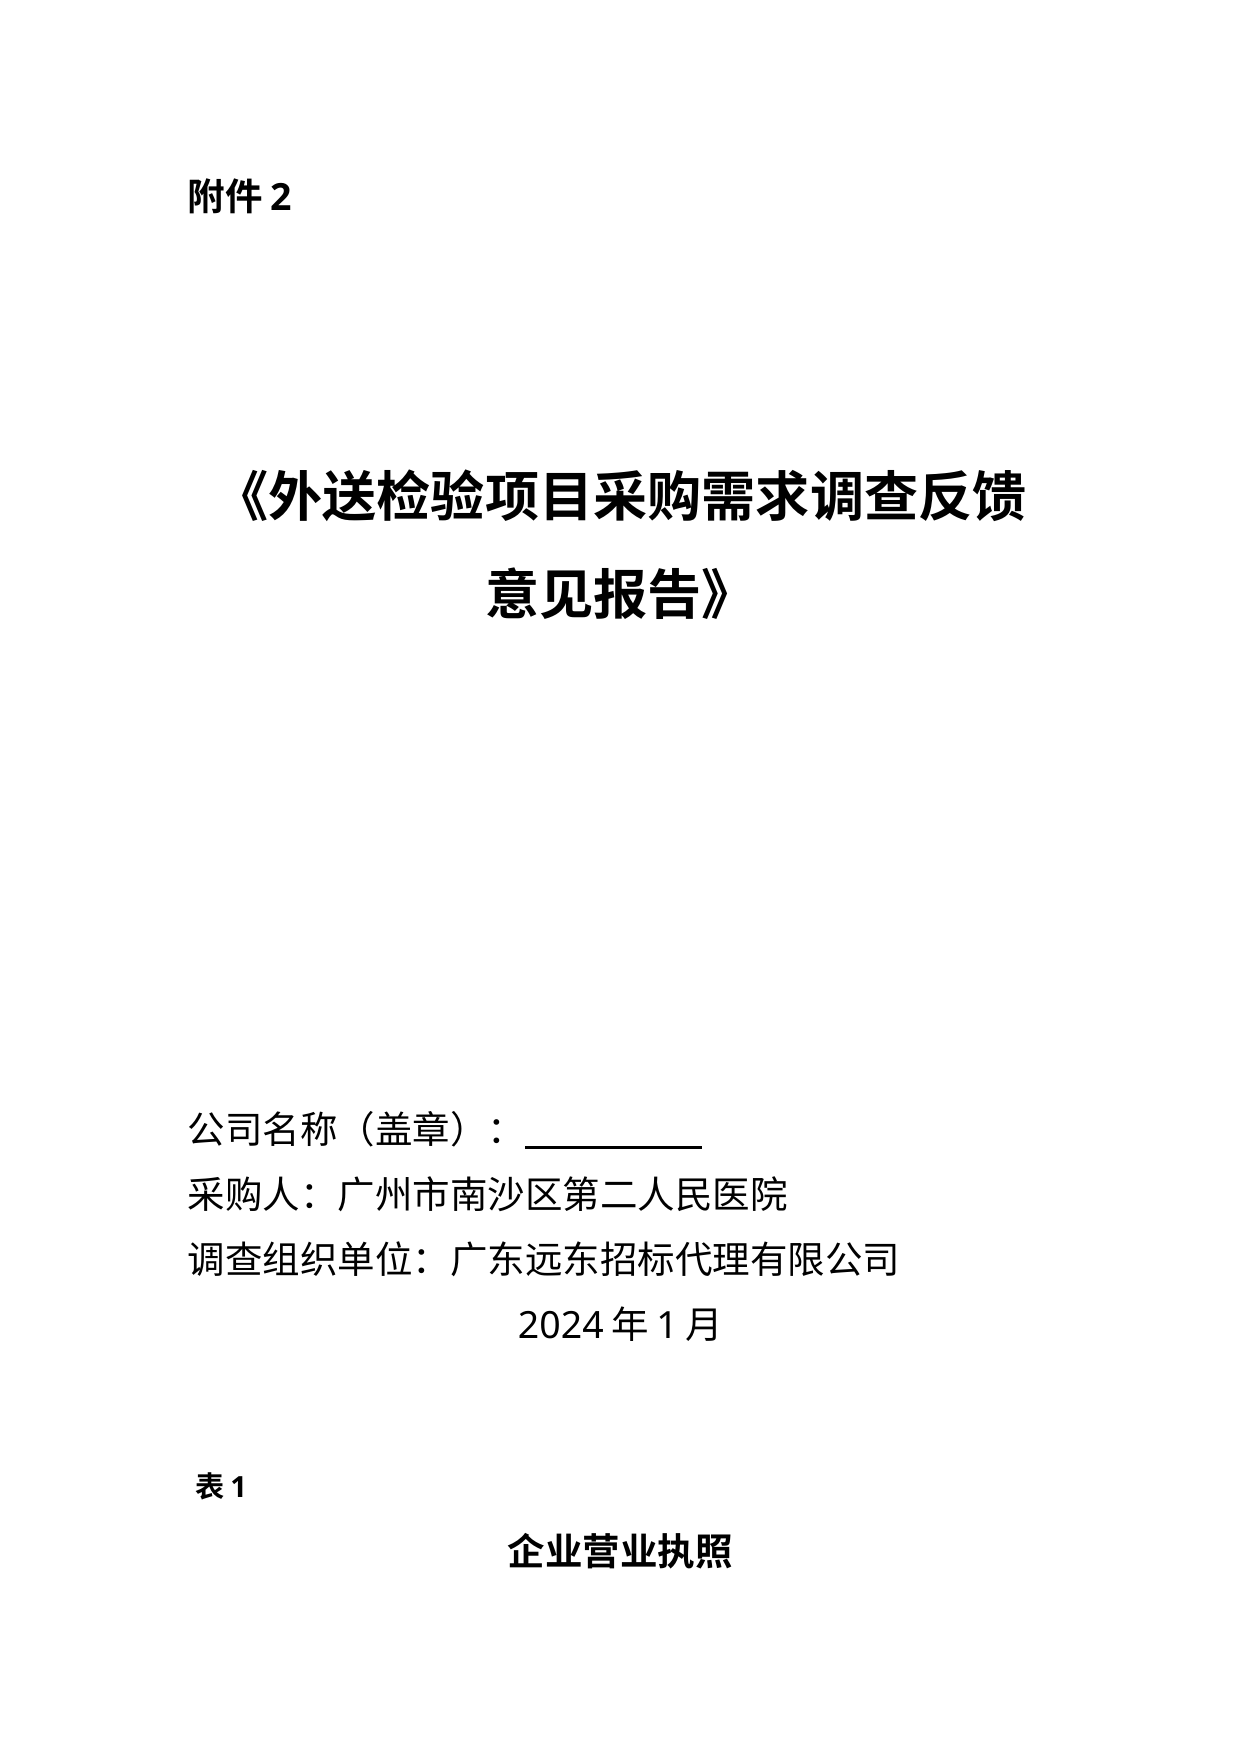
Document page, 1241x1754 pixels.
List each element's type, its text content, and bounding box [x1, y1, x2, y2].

text 采购人：广州市南沙区第二人民医院 [187, 1159, 1053, 1224]
text 《外送检验项目采购需求调查反馈意见报告》 [187, 444, 1053, 639]
text 公司名称（盖章）： [187, 1094, 1053, 1159]
text 企业营业执照 [187, 1517, 1053, 1582]
text 表1 [187, 1452, 1053, 1517]
text 调查组织单位：广东远东招标代理有限公司 [187, 1224, 1053, 1289]
text 2024年1月 [187, 1289, 1053, 1354]
text 附件2 [187, 162, 1053, 227]
